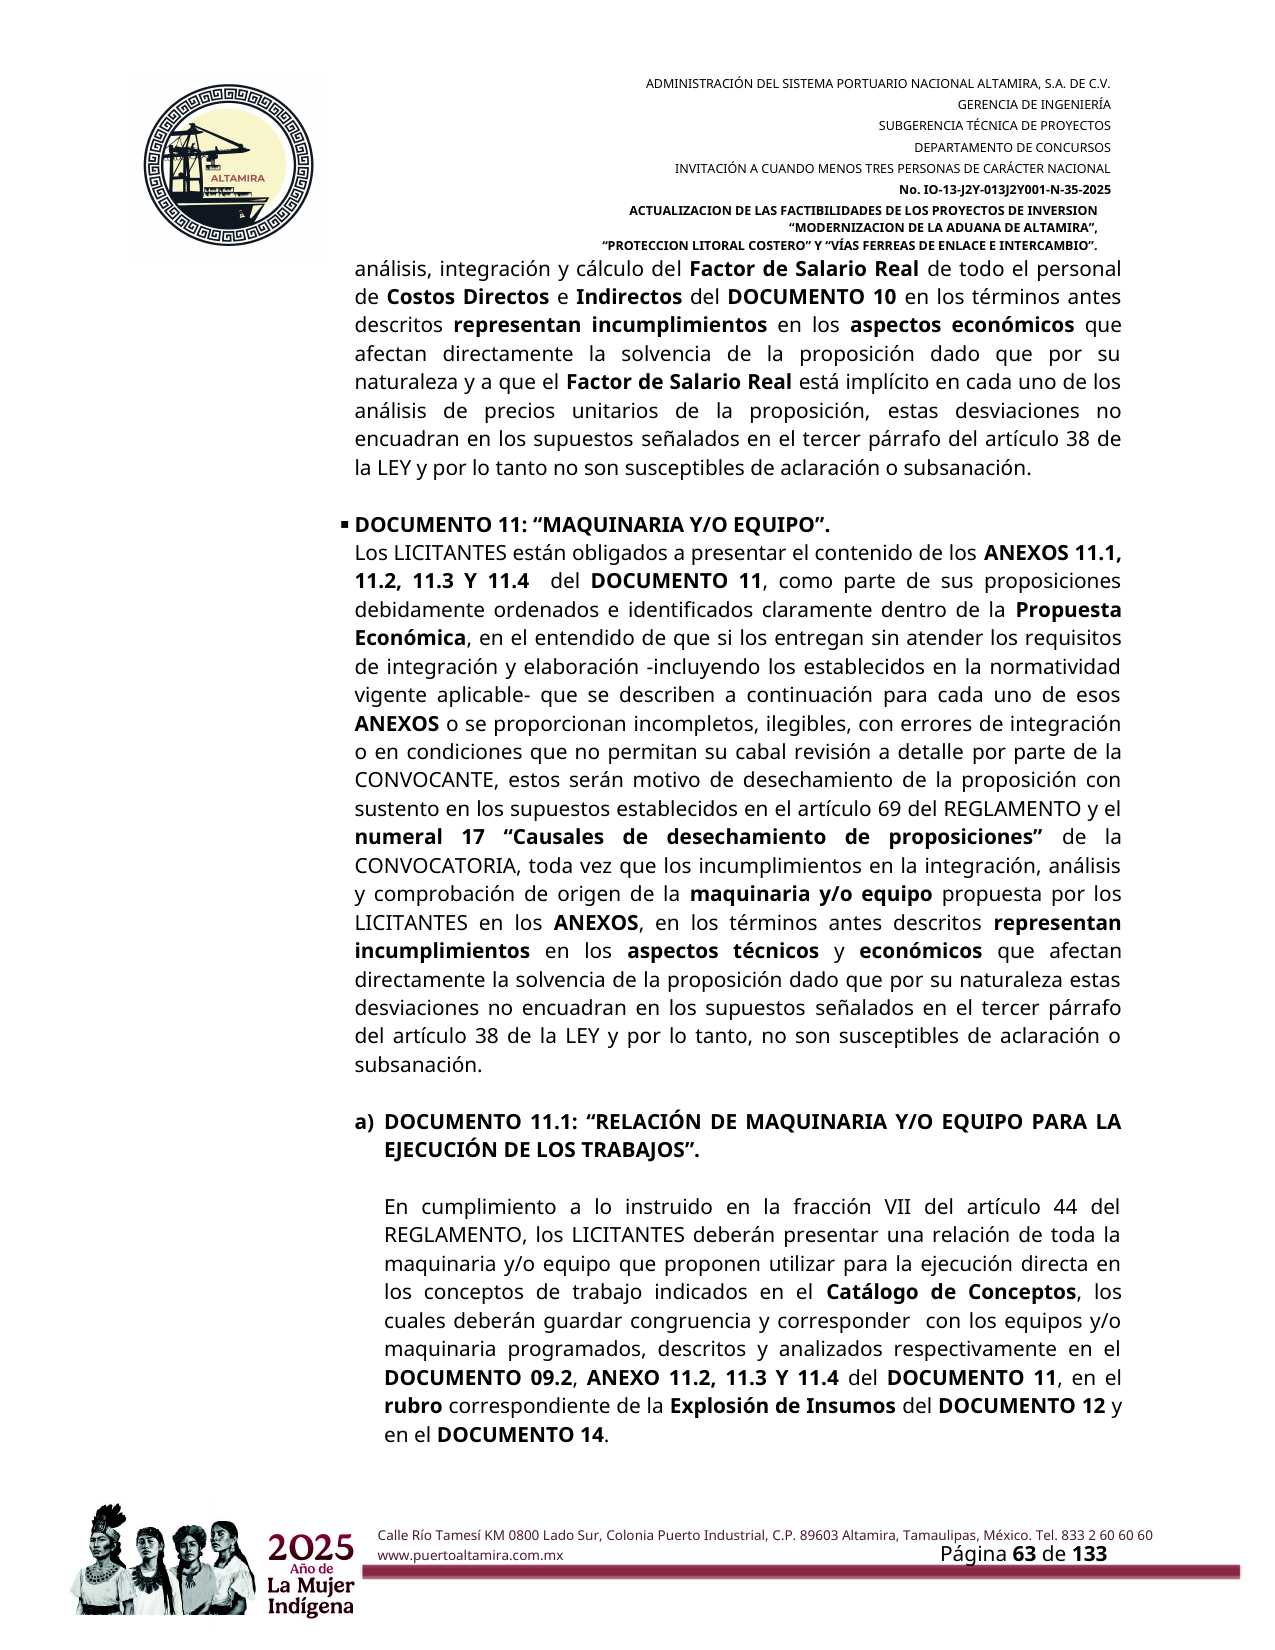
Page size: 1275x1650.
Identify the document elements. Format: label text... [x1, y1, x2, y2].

picture [0, 1497, 1244, 1627]
list Los LICITANTES están obligados a presentar el contenido de los ANEXOS 11.1, 11.2, 11.3 Y 11.4 del DOCUMENTO 11, como parte de sus proposiciones debidamente ordenados e identificados claramente dentro de la Propuesta Económica, en el entendido de que si los entregan sin atender los requisitos de integración y elaboración -incluyendo los establecidos en la normatividad vigente aplicable- que se describen a continuación para cada uno de esos ANEXOS o se proporcionan incompletos, ilegibles, con errores de integración o en condiciones que no permitan su cabal revisión a detalle por parte de la CONVOCANTE, estos serán motivo de desechamiento de la proposición con sustento en los supuestos establecidos en el artículo 69 del REGLAMENTO y el numeral 17 “Causales de desechamiento de proposiciones” de la CONVOCATORIA, toda vez que los incumplimientos en la integración, análisis y comprobación de origen de la maquinaria y/o equipo propuesta por los LICITANTES en los ANEXOS, en los términos antes descritos representan incumplimientos en los aspectos técnicos y económicos que afectan directamente la solvencia de la proposición dado que por su naturaleza estas desviaciones no encuadran en los supuestos señalados en el tercer párrafo del artículo 38 de la LEY y por lo tanto, no son susceptibles de aclaración o subsanación. [354, 538, 1122, 1078]
text En cumplimiento a lo instruido en la fracción VII del artículo 44 del REGLAMENTO, los LICITANTES deberán presentar una relación de toda la maquinaria y/o equipo que proponen utilizar para la ejecución directa en los conceptos de trabajo indicados en el Catálogo de Conceptos, los cuales deberán guardar congruencia y corresponder con los equipos y/o maquinaria programados, descritos y analizados respectivamente en el DOCUMENTO 09.2, ANEXO 11.2, 11.3 Y 11.4 del DOCUMENTO 11, en el rubro correspondiente de la Explosión de Insumos del DOCUMENTO 12 y en el DOCUMENTO 14. [384, 1192, 1122, 1448]
list DOCUMENTO 11.1: “RELACIÓN DE MAQUINARIA Y/O EQUIPO PARA LA EJECUCIÓN DE LOS TRABAJOS”. [354, 1107, 1122, 1164]
picture [134, 75, 325, 258]
list DOCUMENTO 11: “MAQUINARIA Y/O EQUIPO”. [340, 510, 1122, 538]
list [354, 254, 1122, 481]
